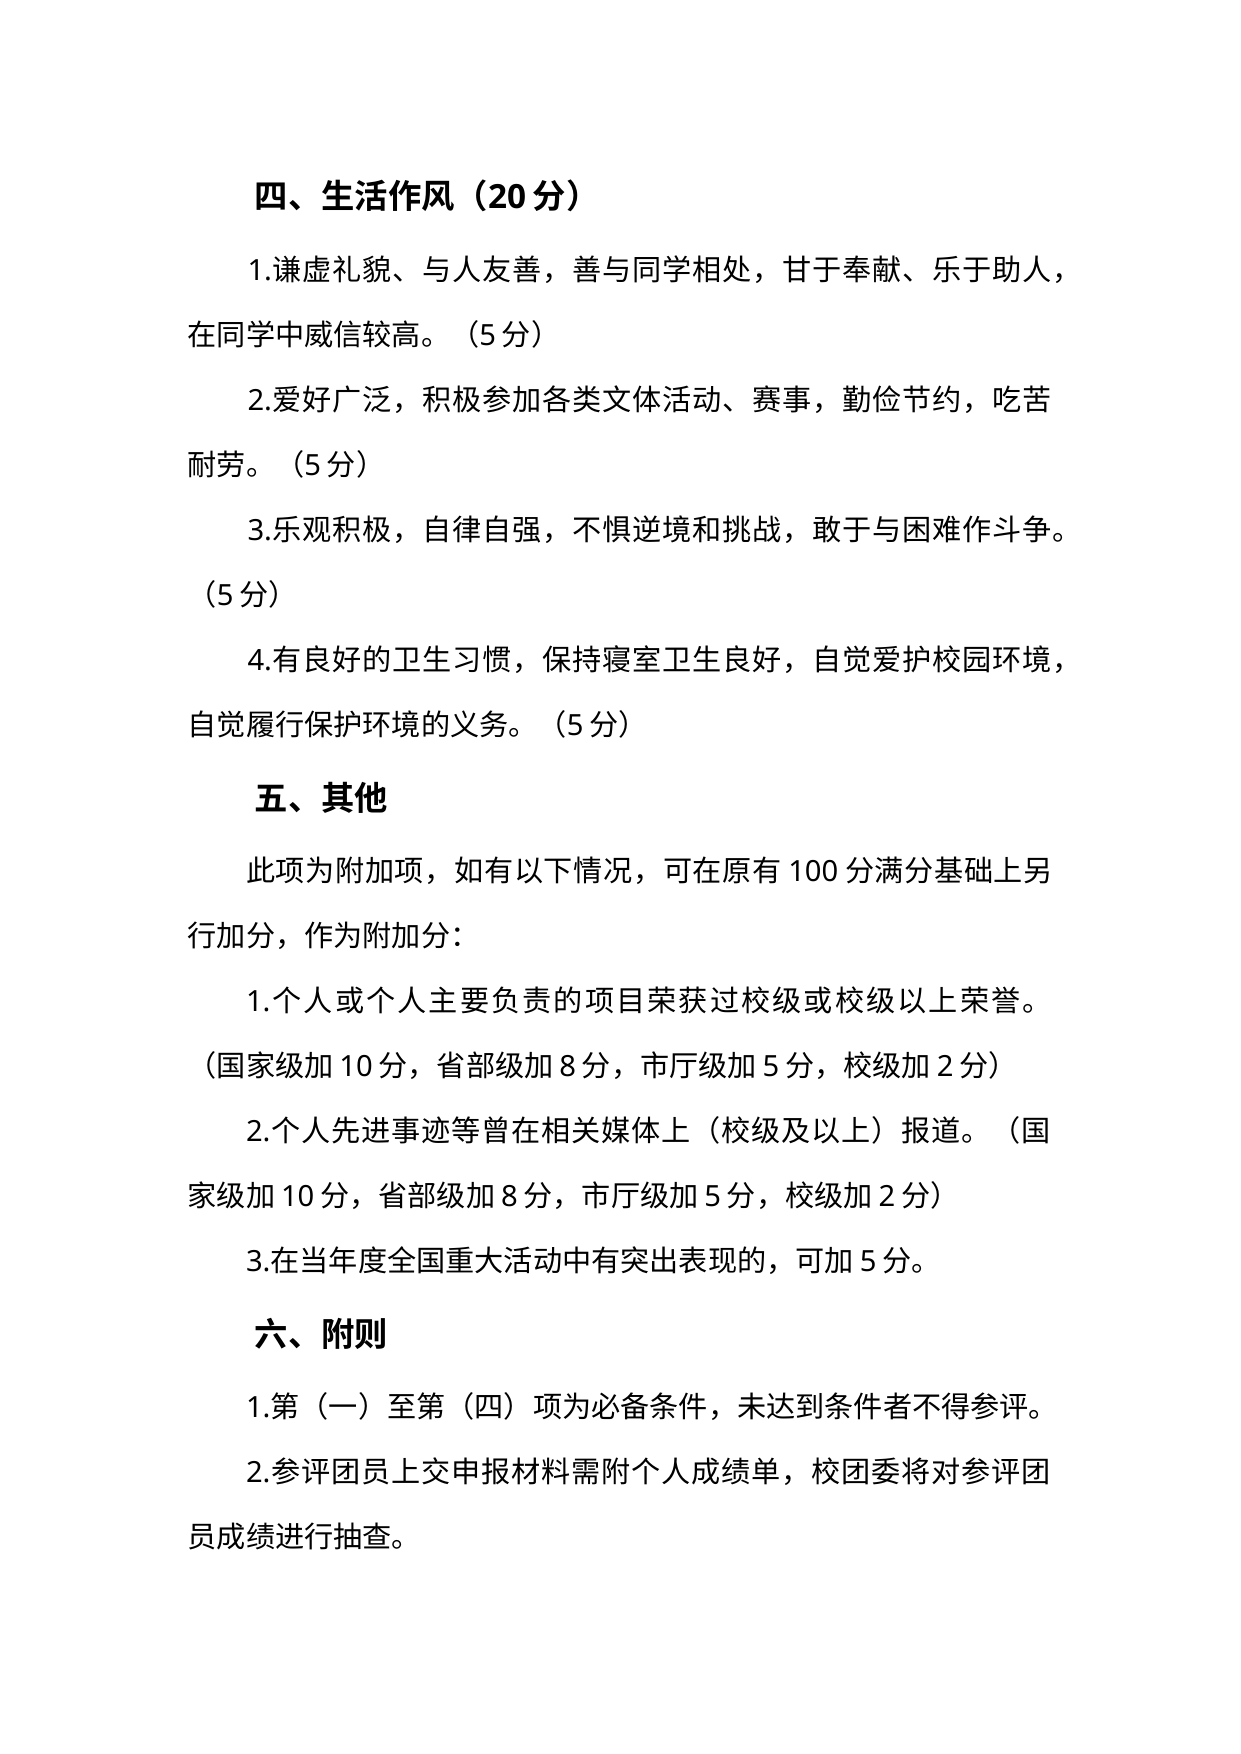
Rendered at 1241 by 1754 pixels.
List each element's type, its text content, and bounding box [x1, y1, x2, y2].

text 1.谦虚礼貌、与人友善，善与同学相处，甘于奉献、乐于助人，在同学中威信较高。（5分） [187, 235, 1053, 365]
text 五、其他 [187, 763, 1053, 828]
text 2.个人先进事迹等曾在相关媒体上（校级及以上）报道。（国家级加10分，省部级加8分，市厅级加5分，校级加2分） [187, 1096, 1053, 1226]
text 1.第（一）至第（四）项为必备条件，未达到条件者不得参评。 [187, 1373, 1053, 1438]
text 2.参评团员上交申报材料需附个人成绩单，校团委将对参评团员成绩进行抽查。 [187, 1438, 1053, 1568]
text 此项为附加项，如有以下情况，可在原有100分满分基础上另行加分，作为附加分： [187, 836, 1053, 966]
text 2.爱好广泛，积极参加各类文体活动、赛事，勤俭节约，吃苦耐劳。（5分） [187, 365, 1053, 495]
text 4.有良好的卫生习惯，保持寝室卫生良好，自觉爱护校园环境，自觉履行保护环境的义务。（5分） [187, 625, 1053, 755]
text 1.个人或个人主要负责的项目荣获过校级或校级以上荣誉。（国家级加10分，省部级加8分，市厅级加5分，校级加2分） [187, 966, 1053, 1096]
text 六、附则 [187, 1299, 1053, 1364]
text 四、生活作风（20分） [187, 162, 1053, 227]
text 3.在当年度全国重大活动中有突出表现的，可加5分。 [187, 1226, 1053, 1291]
text 3.乐观积极，自律自强，不惧逆境和挑战，敢于与困难作斗争。（5分） [187, 495, 1053, 625]
